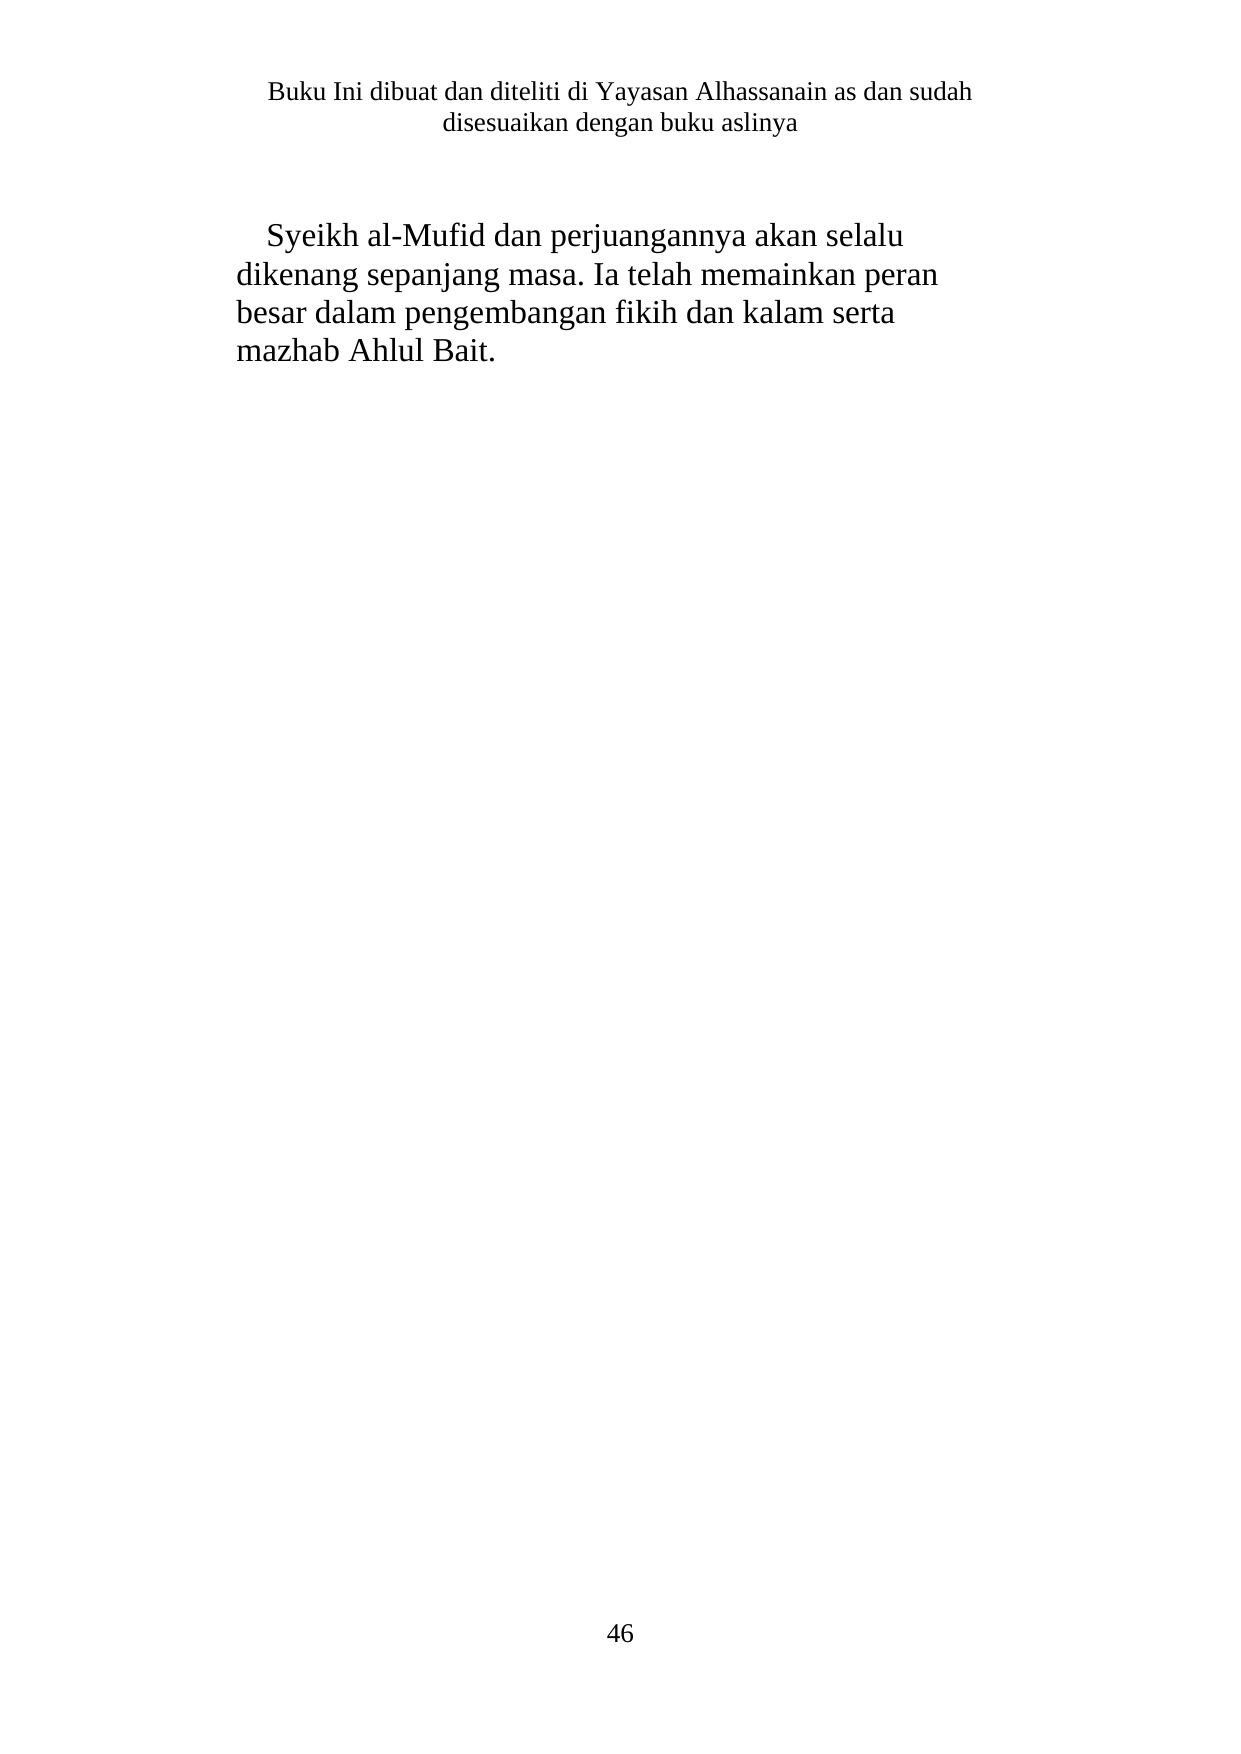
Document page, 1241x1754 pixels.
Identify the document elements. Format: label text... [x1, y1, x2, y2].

text Syeikh al-Mufid dan perjuangannya akan selalu dikenang sepanjang masa. Ia telah memainkan peran besar dalam pengembangan fikih dan kalam serta mazhab Ahlul Bait. [236, 216, 1004, 369]
